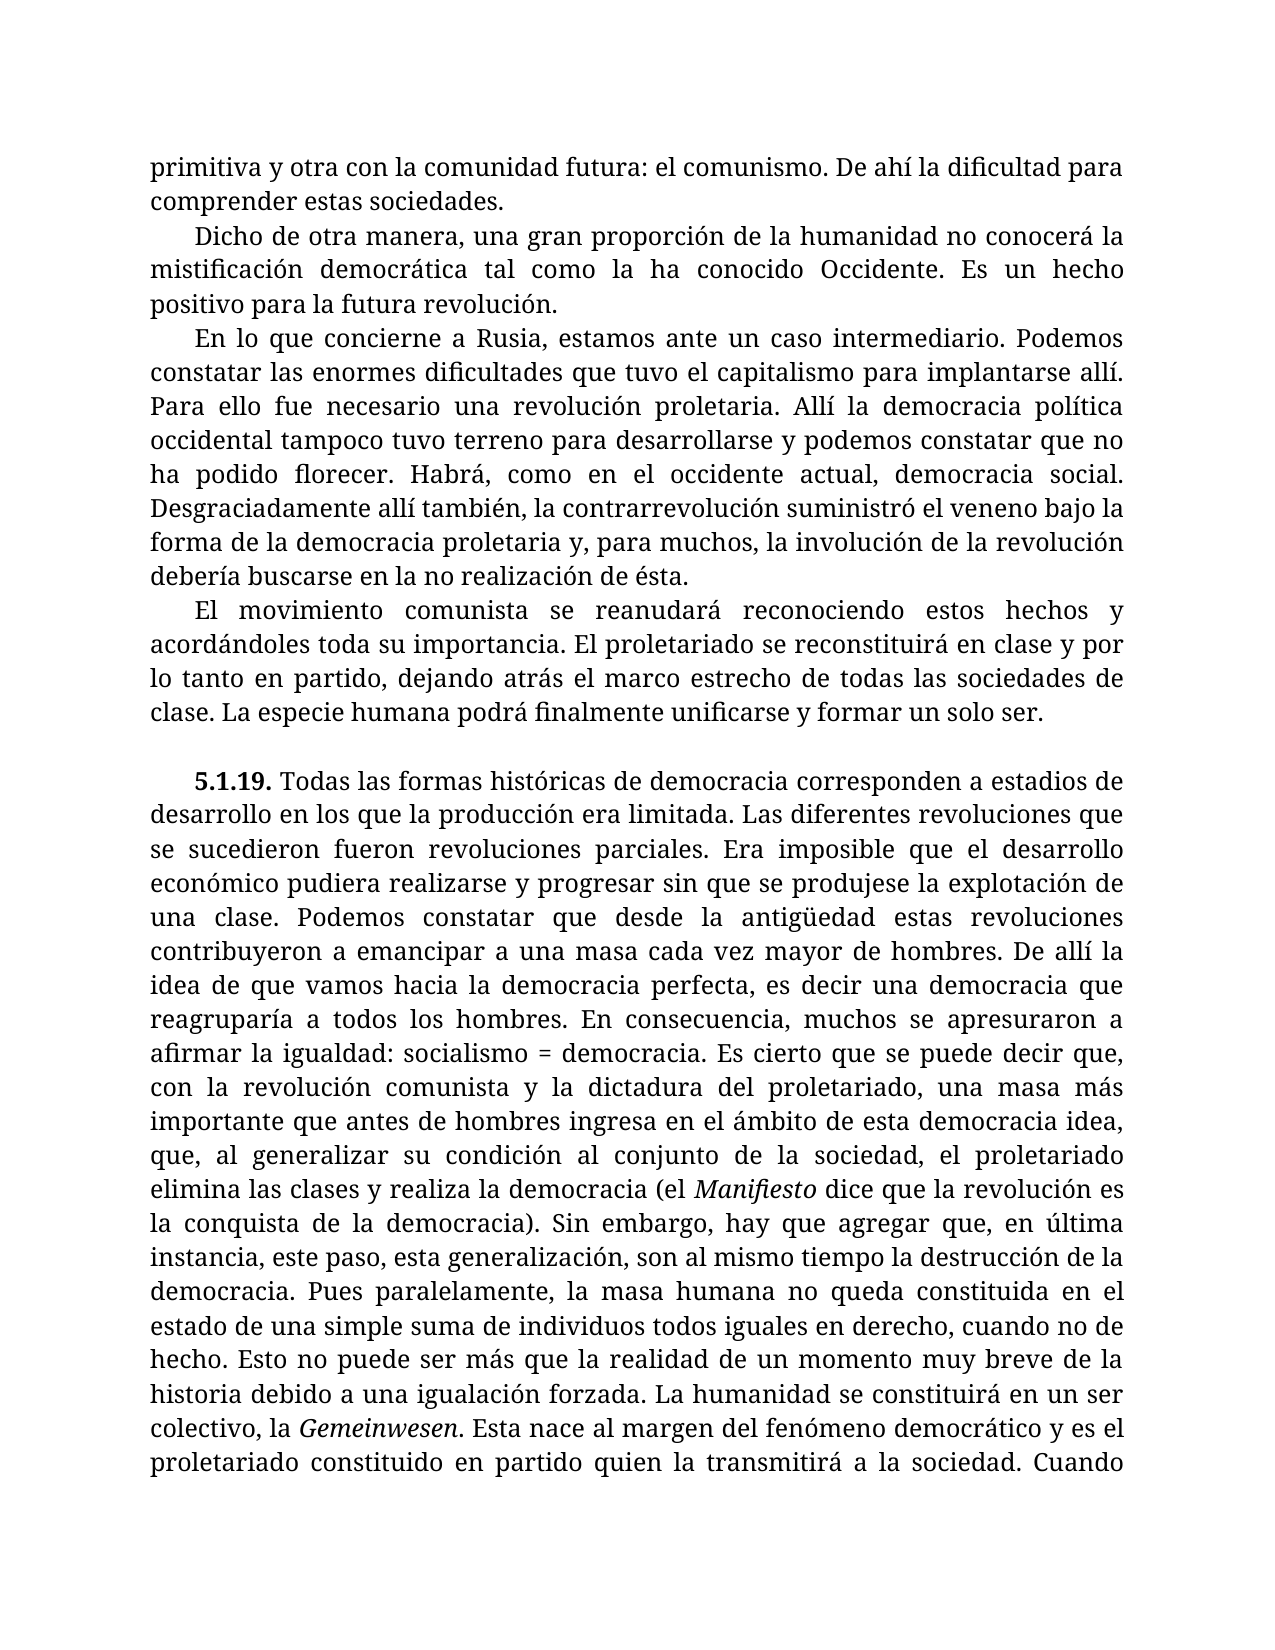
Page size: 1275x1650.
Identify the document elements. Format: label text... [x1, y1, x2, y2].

text El movimiento comunista se reanudará reconociendo estos hechos y acordándoles toda su importancia. El proletariado se reconstituirá en clase y por lo tanto en partido, dejando atrás el marco estrecho de todas las sociedades de clase. La especie humana podrá finalmente unificarse y formar un solo ser. [150, 593, 1125, 729]
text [150, 150, 1125, 218]
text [150, 763, 1125, 1478]
text Dicho de otra manera, una gran proporción de la humanidad no conocerá la mistificación democrática tal como la ha conocido Occidente. Es un hecho positivo para la futura revolución. [150, 218, 1125, 320]
text En lo que concierne a Rusia, estamos ante un caso intermediario. Podemos constatar las enormes dificultades que tuvo el capitalismo para implantarse allí. Para ello fue necesario una revolución proletaria. Allí la democracia política occidental tampoco tuvo terreno para desarrollarse y podemos constatar que no ha podido florecer. Habrá, como en el occidente actual, democracia social. Desgraciadamente allí también, la contrarrevolución suministró el veneno bajo la forma de la democracia proletaria y, para muchos, la involución de la revolución debería buscarse en la no realización de ésta. [150, 320, 1125, 593]
